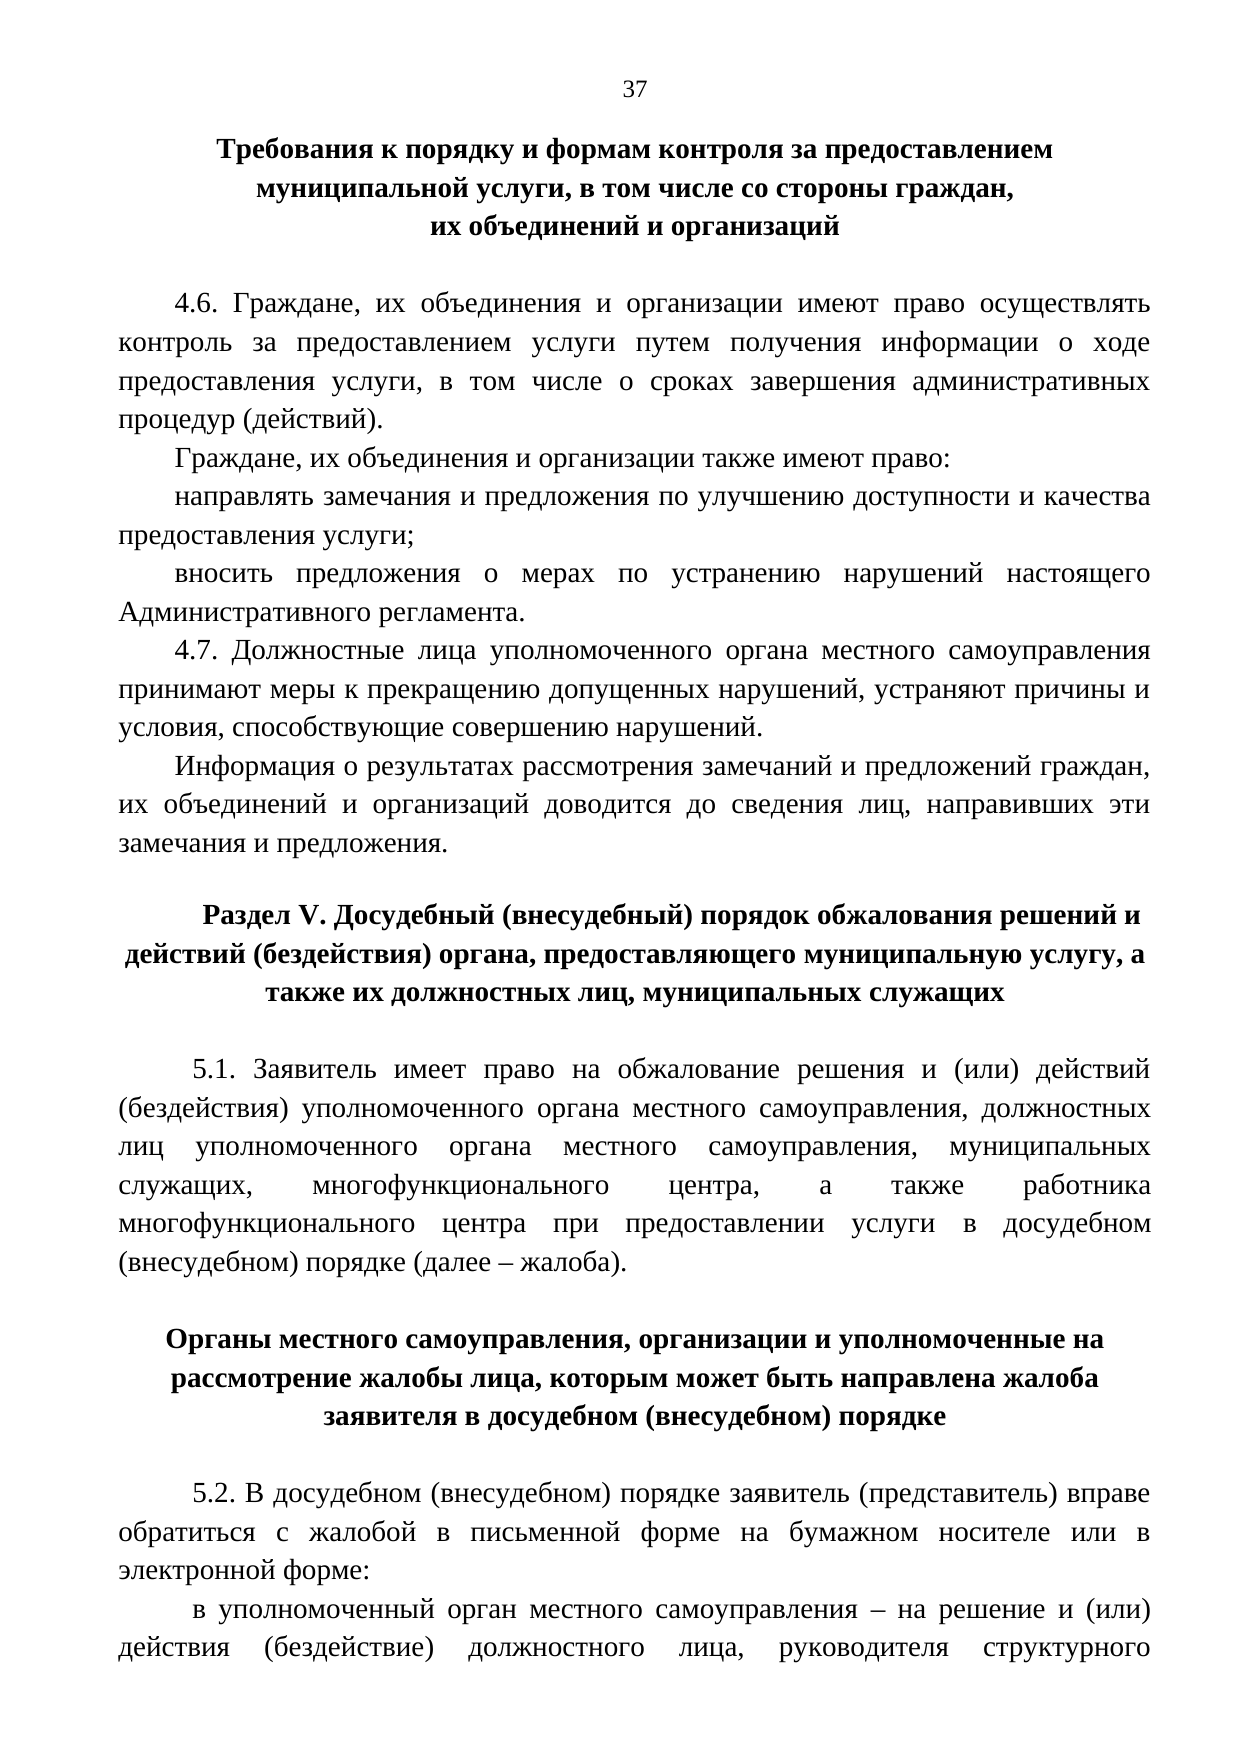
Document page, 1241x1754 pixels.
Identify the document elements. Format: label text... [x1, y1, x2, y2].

text направлять замечания и предложения по улучшению доступности и качества предоставления услуги; [118, 478, 1152, 550]
text Раздел V. Досудебный (внесудебный) порядок обжалования решений и действий (бездействия) органа, предоставляющего муниципальную услугу, а также их должностных лиц, муниципальных служащих [118, 897, 1152, 1008]
text Требования к порядку и формам контроля за предоставлением [118, 131, 1152, 165]
text Органы местного самоуправления, организации и уполномоченные на рассмотрение жалобы лица, которым может быть направлена жалоба заявителя в досудебном (внесудебном) порядке [118, 1321, 1152, 1432]
text Информация о результатах рассмотрения замечаний и предложений граждан, их объединений и организаций доводится до сведения лиц, направивших эти замечания и предложения. [118, 748, 1152, 859]
text их объединений и организаций [118, 208, 1152, 242]
text муниципальной услуги, в том числе со стороны граждан, [118, 170, 1152, 203]
text 4.6. Граждане, их объединения и организации имеют право осуществлять контроль за предоставлением услуги путем получения информации о ходе предоставления услуги, в том числе о сроках завершения административных процедур (действий). [118, 286, 1152, 435]
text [118, 1591, 1152, 1663]
text Граждане, их объединения и организации также имеют право: [118, 440, 1152, 473]
text вносить предложения о мерах по устранению нарушений настоящего Административного регламента. [118, 555, 1152, 627]
text 5.1. Заявитель имеет право на обжалование решения и (или) действий (бездействия) уполномоченного органа местного самоуправления, должностных лиц уполномоченного органа местного самоуправления, муниципальных служащих, многофункционального центра, а также работника многофункционального центра при предоставлении услуги в досудебном (внесудебном) порядке (далее – жалоба). [118, 1051, 1152, 1278]
text 4.7. Должностные лица уполномоченного органа местного самоуправления принимают меры к прекращению допущенных нарушений, устраняют причины и условия, способствующие совершению нарушений. [118, 632, 1152, 743]
text 5.2. В досудебном (внесудебном) порядке заявитель (представитель) вправе обратиться с жалобой в письменной форме на бумажном носителе или в электронной форме: [118, 1475, 1152, 1586]
